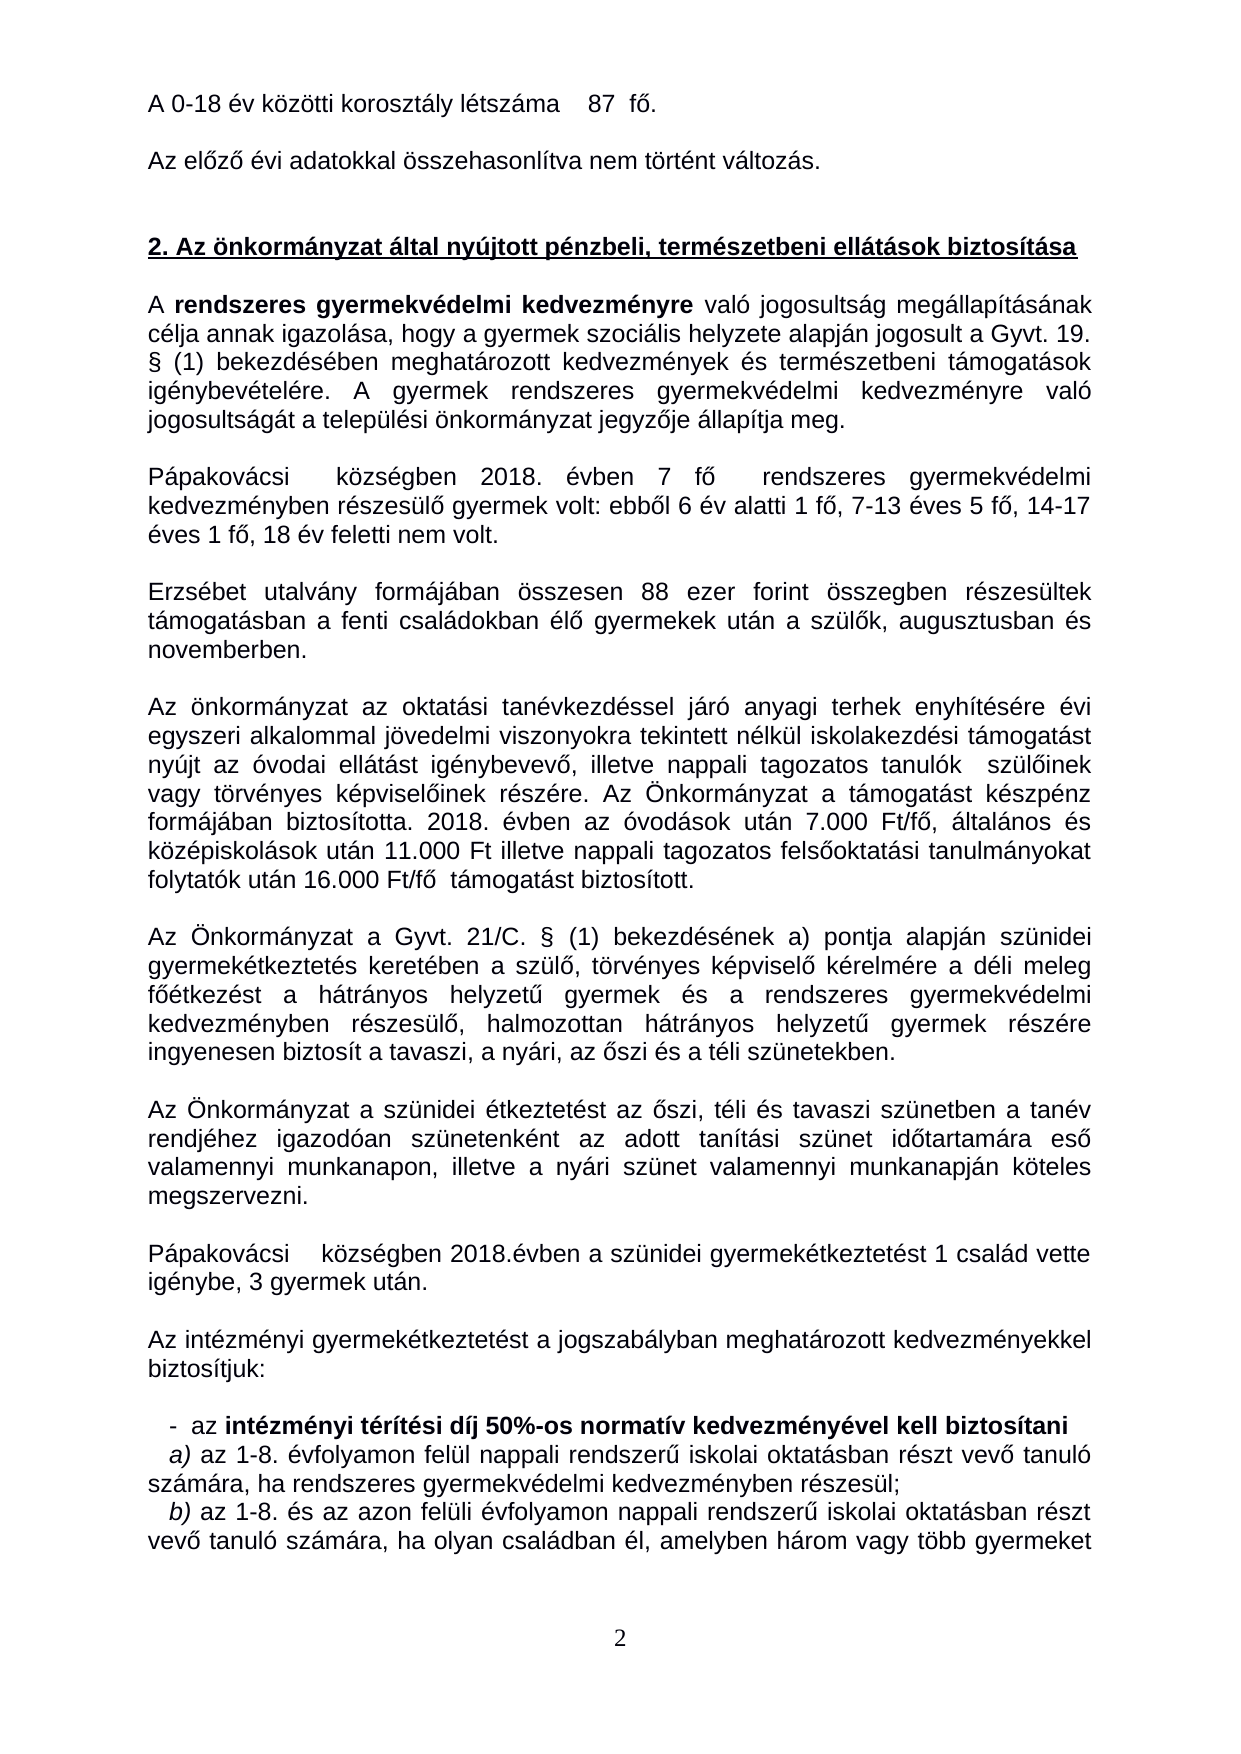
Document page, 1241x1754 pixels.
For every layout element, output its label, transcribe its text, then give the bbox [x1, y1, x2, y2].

text - az intézményi térítési díj 50%-os normatív kedvezményével kell biztosítani [148, 1411, 1093, 1440]
text a) az 1-8. évfolyamon felül nappali rendszerű iskolai oktatásban részt vevő tanuló számára, ha rendszeres gyermekvédelmi kedvezményben részesül; [148, 1440, 1093, 1497]
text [148, 1497, 1093, 1555]
text Az Önkormányzat a szünidei étkeztetést az őszi, téli és tavaszi szünetben a tanév rendjéhez igazodóan szünetenként az adott tanítási szünet időtartamára eső valamennyi munkanapon, illetve a nyári szünet valamennyi munkanapján köteles megszervezni. [148, 1095, 1093, 1210]
text A 0-18 év közötti korosztály létszáma 87 fő. [148, 89, 1093, 117]
text Az intézményi gyermekétkeztetést a jogszabályban meghatározott kedvezményekkel biztosítjuk: [148, 1325, 1093, 1382]
text Pápakovácsi községben 2018.évben a szünidei gyermekétkeztetést 1 család vette igénybe, 3 gyermek után. [148, 1239, 1093, 1296]
text Az önkormányzat az oktatási tanévkezdéssel járó anyagi terhek enyhítésére évi egyszeri alkalommal jövedelmi viszonyokra tekintett nélkül iskolakezdési támogatást nyújt az óvodai ellátást igénybevevő, illetve nappali tagozatos tanulók szülőinek vagy törvényes képviselőinek részére. Az Önkormányzat a támogatást készpénz formájában biztosította. 2018. évben az óvodások után 7.000 Ft/fő, általános és középiskolások után 11.000 Ft illetve nappali tagozatos felsőoktatási tanulmányokat folytatók után 16.000 Ft/fő támogatást biztosított. [148, 692, 1093, 894]
text Erzsébet utalvány formájában összesen 88 ezer forint összegben részesültek támogatásban a fenti családokban élő gyermekek után a szülők, augusztusban és novemberben. [148, 577, 1093, 664]
text A rendszeres gyermekvédelmi kedvezményre való jogosultság megállapításának célja annak igazolása, hogy a gyermek szociális helyzete alapján jogosult a Gyvt. 19. § (1) bekezdésében meghatározott kedvezmények és természetbeni támogatások igénybevételére. A gyermek rendszeres gyermekvédelmi kedvezményre való jogosultságát a települési önkormányzat jegyzője állapítja meg. [148, 290, 1093, 434]
text Pápakovácsi községben 2018. évben 7 fő rendszeres gyermekvédelmi kedvezményben részesülő gyermek volt: ebből 6 év alatti 1 fő, 7-13 éves 5 fő, 14-17 éves 1 fő, 18 év feletti nem volt. [148, 462, 1093, 549]
text Az előző évi adatokkal összehasonlítva nem történt változás. [148, 146, 1093, 175]
text Az Önkormányzat a Gyvt. 21/C. § (1) bekezdésének a) pontja alapján szünidei gyermekétkeztetés keretében a szülő, törvényes képviselő kérelmére a déli meleg főétkezést a hátrányos helyzetű gyermek és a rendszeres gyermekvédelmi kedvezményben részesülő, halmozottan hátrányos helyzetű gyermek részére ingyenesen biztosít a tavaszi, a nyári, az őszi és a téli szünetekben. [148, 922, 1093, 1066]
text 2. Az önkormányzat által nyújtott pénzbeli, természetbeni ellátások biztosítása [148, 232, 1093, 261]
